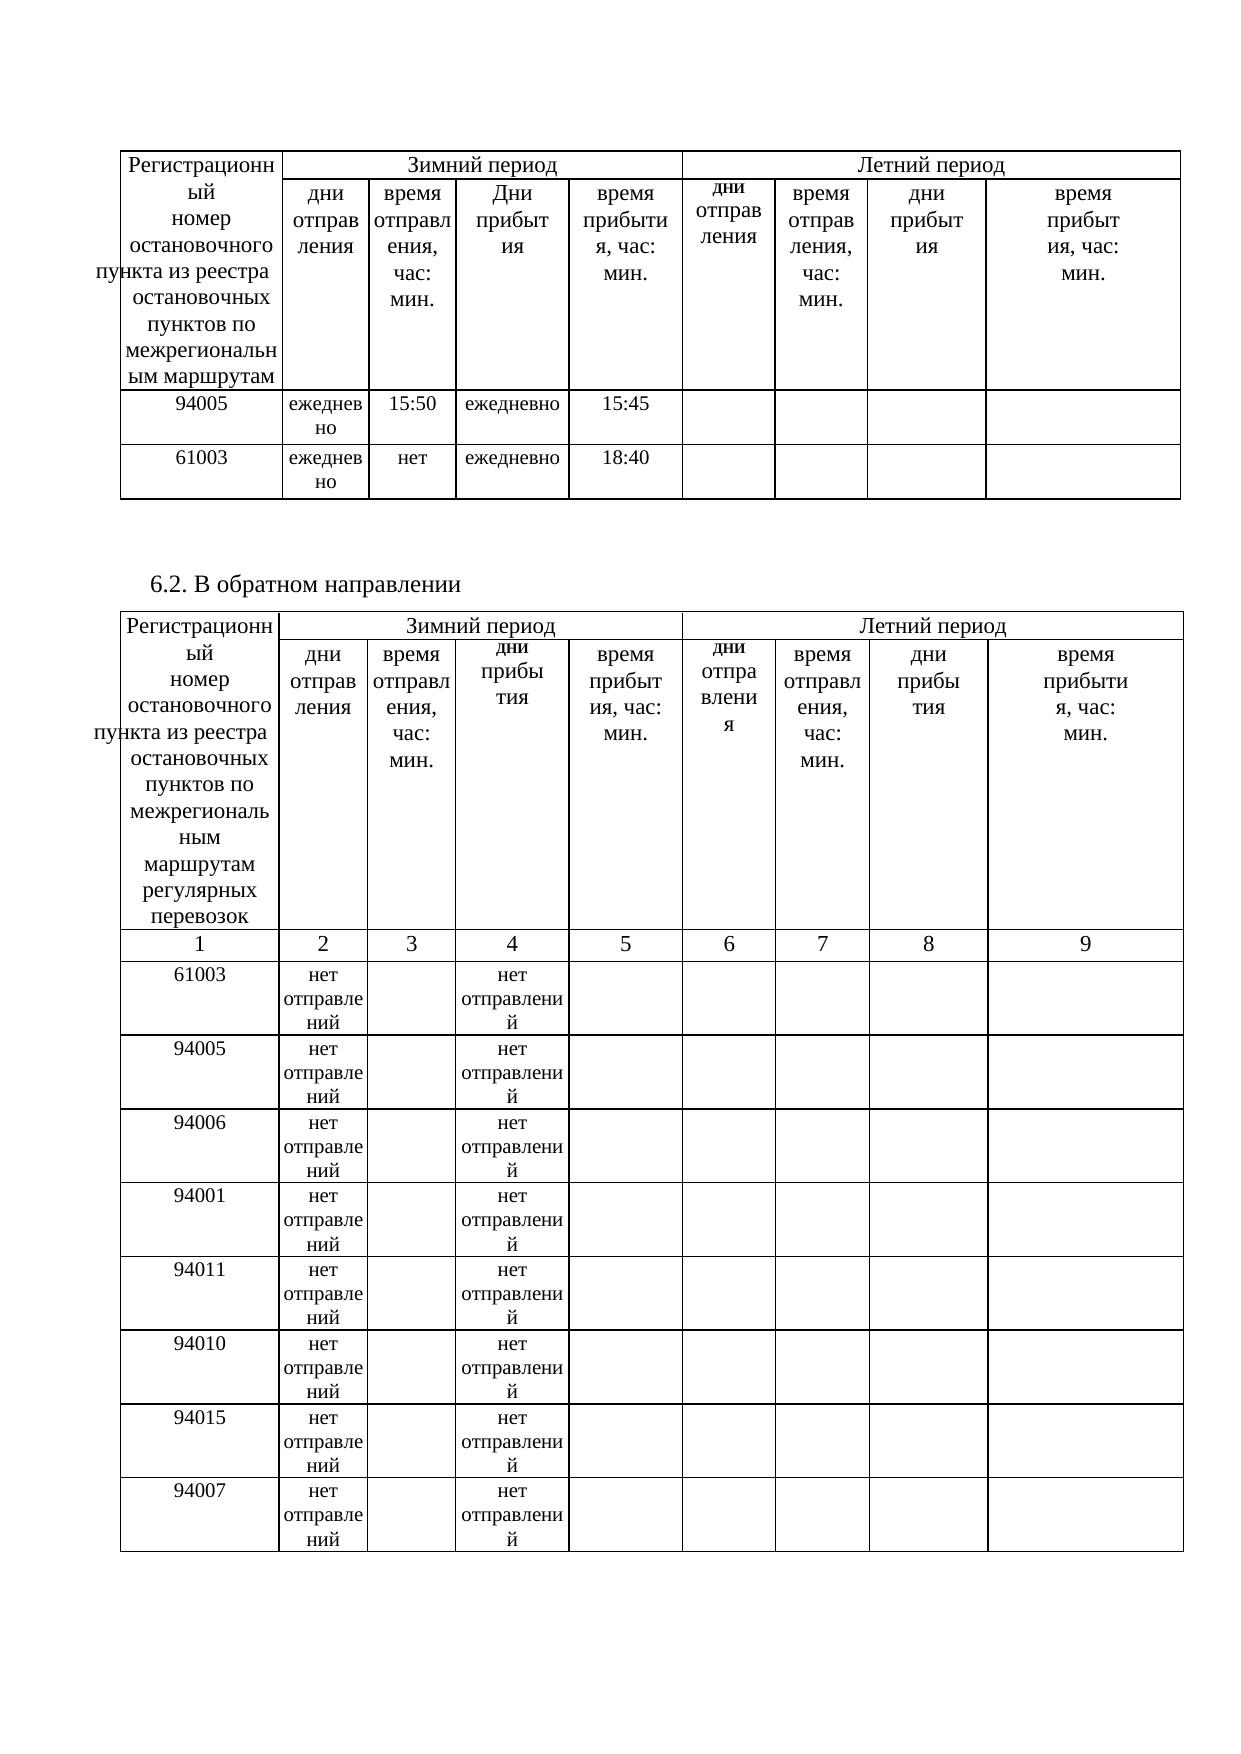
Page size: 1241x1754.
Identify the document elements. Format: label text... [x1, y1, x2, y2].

table_cell [870, 1478, 987, 1551]
table_cell 6 [683, 930, 775, 961]
table_cell [870, 1331, 987, 1403]
table_cell нет отправлений [280, 1331, 367, 1403]
table_cell нет отправлений [280, 1405, 367, 1477]
table_cell [570, 1331, 682, 1403]
table_cell [776, 1331, 869, 1403]
table_cell Дни прибыт ия [457, 180, 568, 389]
table_cell 8 [870, 930, 987, 961]
table_header Зимний период [283, 152, 682, 178]
table_cell 9 [989, 930, 1183, 961]
table_cell 94007 [121, 1478, 278, 1551]
table_cell ежедневно [457, 445, 568, 498]
table_cell [870, 1257, 987, 1329]
table_cell дни отправ ления [280, 640, 367, 929]
table_cell [987, 445, 1180, 498]
table_cell [683, 962, 775, 1034]
table_cell [776, 1405, 869, 1477]
table_cell [989, 1331, 1183, 1403]
table_cell [989, 1036, 1183, 1108]
table_cell 4 [456, 930, 568, 961]
table_header Летний период [683, 152, 1180, 178]
table_cell [683, 1478, 775, 1551]
table_cell нет отправлений [280, 1183, 367, 1256]
table_cell 15:50 [370, 391, 455, 444]
table_header Регистрационный номер остановочного пункта из реестра остановочных пунктов по межрегиональным маршрутам регулярных перевозок [121, 612, 279, 929]
table_cell [989, 1478, 1183, 1551]
table_cell [368, 1183, 455, 1256]
table_cell [368, 962, 455, 1034]
table_cell [989, 1110, 1183, 1182]
table_cell дни отправ ления [283, 180, 368, 389]
table_cell 18:40 [570, 445, 682, 498]
table_cell [683, 1257, 775, 1329]
table_cell 94015 [121, 1405, 278, 1477]
table_cell [989, 1405, 1183, 1477]
table_cell 94001 [121, 1183, 278, 1256]
table_cell [570, 962, 682, 1034]
table_cell нет отправлений [456, 1036, 568, 1108]
table_header Регистрационный номер остановочного пункта из реестра остановочных пунктов по межрегиональным маршрутам регулярных перевозок [121, 152, 282, 389]
table_cell ежедневно [283, 445, 368, 498]
table_cell нет отправлений [456, 1331, 568, 1403]
table_cell нет отправлений [280, 1478, 367, 1551]
table_cell нет отправлений [456, 1183, 568, 1256]
table_cell время прибыт ия, час: мин. [570, 640, 682, 929]
table_cell [870, 1183, 987, 1256]
table_cell ДНИ отправ ления [683, 180, 774, 389]
table_cell [870, 1110, 987, 1182]
table_cell 94005 [121, 391, 282, 444]
table_cell время отправл ения, час: мин. [368, 640, 455, 929]
table_cell [368, 1257, 455, 1329]
table_cell [776, 391, 867, 444]
table_cell ежедневно [283, 391, 368, 444]
table_cell [368, 1331, 455, 1403]
table_cell 94005 [121, 1036, 278, 1108]
table_cell [570, 1183, 682, 1256]
table_cell [368, 1478, 455, 1551]
table_cell [776, 1257, 869, 1329]
table_cell [868, 445, 985, 498]
table_cell нет отправлений [280, 1110, 367, 1182]
table_cell [683, 1405, 775, 1477]
table_cell ДНИ отпра влени я [683, 640, 775, 929]
table_cell [683, 1036, 775, 1108]
table_cell дни прибыт ия [868, 180, 985, 389]
table_cell [683, 1331, 775, 1403]
table_cell время прибыти я, час: мин. [989, 640, 1183, 929]
table_cell 3 [368, 930, 455, 961]
table_cell [870, 962, 987, 1034]
table_cell нет отправлений [456, 1110, 568, 1182]
table_cell [683, 445, 774, 498]
table_header Зимний период [280, 612, 682, 639]
table_cell нет отправлений [456, 1257, 568, 1329]
table_cell 61003 [121, 445, 282, 498]
table_cell [776, 1183, 869, 1256]
table_cell [987, 391, 1180, 444]
table_cell время отправл ения, час: мин. [776, 640, 869, 929]
table_header Летний период [683, 612, 1183, 639]
table_cell [683, 1110, 775, 1182]
table_cell [989, 962, 1183, 1034]
table_cell 7 [776, 930, 869, 961]
table_cell нет отправлений [456, 1405, 568, 1477]
table_cell [570, 1257, 682, 1329]
table_cell [776, 962, 869, 1034]
table_cell нет отправлений [456, 962, 568, 1034]
table_cell дни прибы тия [870, 640, 987, 929]
table_cell [989, 1183, 1183, 1256]
table_cell время отправл ения, час: мин. [370, 180, 455, 389]
table_cell 2 [280, 930, 367, 961]
table_cell 1 [121, 930, 278, 961]
table_cell [368, 1110, 455, 1182]
table_cell [776, 445, 867, 498]
table_cell [989, 1257, 1183, 1329]
table_cell [683, 1183, 775, 1256]
table_cell [776, 1478, 869, 1551]
table_cell 5 [570, 930, 682, 961]
table_cell [870, 1405, 987, 1477]
table_cell нет [370, 445, 455, 498]
table_cell [570, 1036, 682, 1108]
text 6.2. В обратном направлении [150, 569, 1090, 598]
table_cell [570, 1478, 682, 1551]
table_cell [368, 1036, 455, 1108]
table_cell 94011 [121, 1257, 278, 1329]
table_cell нет отправлений [456, 1478, 568, 1551]
table_cell нет отправлений [280, 1036, 367, 1108]
table_cell 15:45 [570, 391, 682, 444]
table_cell время отправ ления, час: мин. [776, 180, 867, 389]
table_cell [870, 1036, 987, 1108]
table_cell время прибыт ия, час: мин. [987, 180, 1180, 389]
table_cell [776, 1110, 869, 1182]
table_cell время прибыти я, час: мин. [570, 180, 682, 389]
table_cell [776, 1036, 869, 1108]
table_cell [570, 1405, 682, 1477]
table_cell нет отправлений [280, 962, 367, 1034]
table_cell 61003 [121, 962, 278, 1034]
table_cell ДНИ прибы тия [456, 640, 568, 929]
table_cell [368, 1405, 455, 1477]
table_cell [683, 391, 774, 444]
table_cell ежедневно [457, 391, 568, 444]
table_cell [570, 1110, 682, 1182]
table_cell 94006 [121, 1110, 278, 1182]
table_cell нет отправлений [280, 1257, 367, 1329]
table_cell [868, 391, 985, 444]
table_cell 94010 [121, 1331, 278, 1403]
